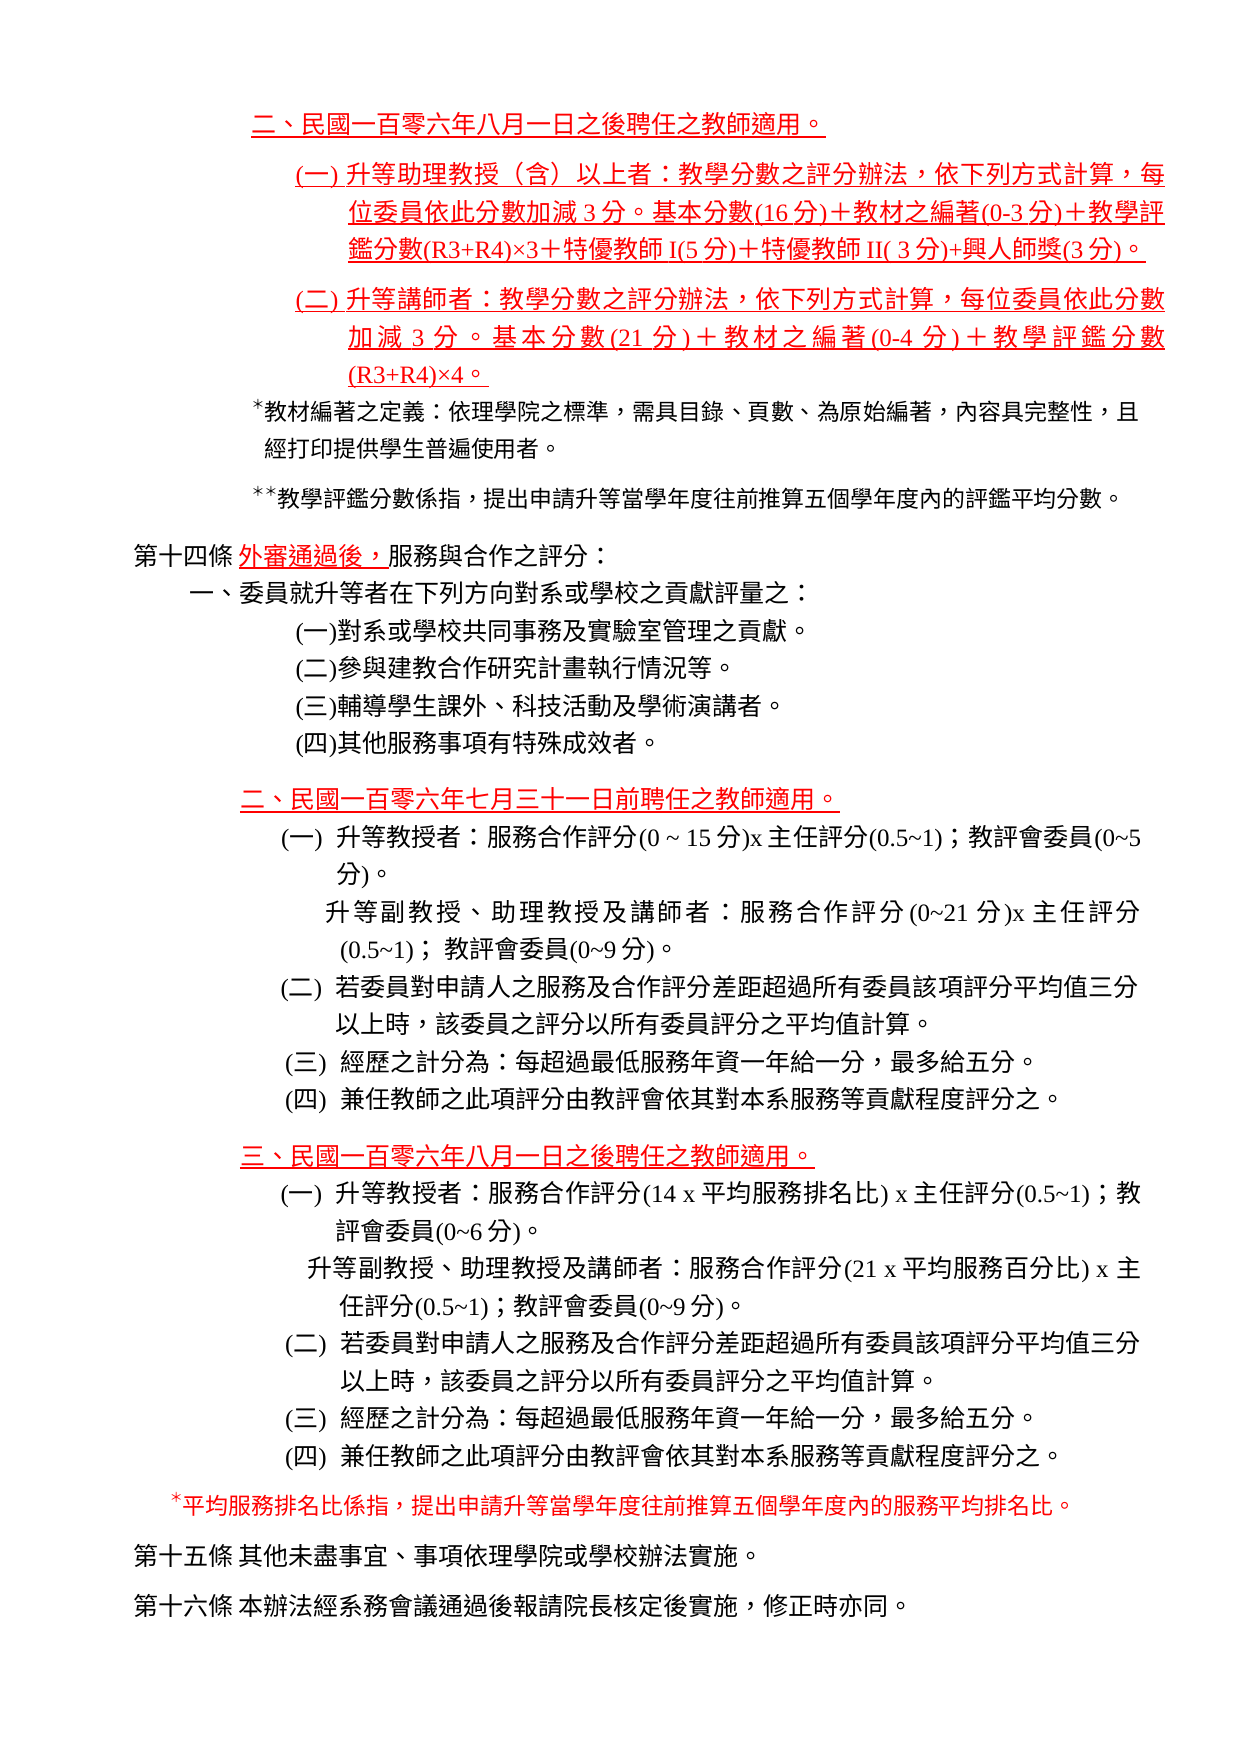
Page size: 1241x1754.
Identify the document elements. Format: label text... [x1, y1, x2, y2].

text ＊教材編著之定義：依理學院之標準，需具目錄、頁數、為原始編著，內容具完整性，且經打印提供學生普遍使用者。 [251, 392, 1141, 467]
list 經歷之計分為：每超過最低服務年資一年給一分，最多給五分。 [285, 1398, 1141, 1436]
text 二、民國一百零六年七月三十一日前聘任之教師適用。 [240, 779, 1141, 817]
list 若委員對申請人之服務及合作評分差距超過所有委員該項評分平均值三分以上時，該委員之評分以所有委員評分之平均值計算。 [285, 1323, 1141, 1398]
text (二) 升等講師者：教學分數之評分辦法，依下列方式計算，每位委員依此分數加減3分。基本分數(21分)＋教材之編著(0-4分)＋教學評鑑分數(R3+R4)×4。 [295, 312, 1165, 392]
text 第十五條 其他未盡事宜、事項依理學院或學校辦法實施。 [133, 1536, 1165, 1573]
text 升等副教授、助理教授及講師者：服務合作評分(21 x平均服務百分比) x 主任評分(0.5~1)；教評會委員(0~9分)。 [266, 1248, 1141, 1323]
text (一)對系或學校共同事務及實驗室管理之貢獻。 [295, 611, 1141, 648]
text (二) 升等講師者：教學分數之評分辦法，依下列方式計算，每位委員依此分數加減3分。基本分數(21分)＋教材之編著(0-4分)＋教學評鑑分數(R3+R4)×4。 [295, 279, 1165, 311]
text (二)參與建教合作研究計畫執行情況等。 [295, 648, 1141, 686]
list 若委員對申請人之服務及合作評分差距超過所有委員該項評分平均值三分以上時，該委員之評分以所有委員評分之平均值計算。 [280, 967, 1141, 1042]
list 兼任教師之此項評分由教評會依其對本系服務等貢獻程度評分之。 [285, 1079, 1141, 1117]
text ＊平均服務排名比係指，提出申請升等當學年度往前推算五個學年度內的服務平均排名比。 [133, 1486, 1165, 1523]
text (一) 升等助理教授（含）以上者：教學分數之評分辦法，依下列方式計算，每位委員依此分數加減3分。基本分數(16分)＋教材之編著(0-3分)＋教學評鑑分數(R3+R4)×3＋特優教師I(5分)＋特優教師II( 3分)+興人師獎(3分)。 [295, 187, 1165, 267]
text (三)輔導學生課外、科技活動及學術演講者。 [295, 686, 1141, 723]
text 一、委員就升等者在下列方向對系或學校之貢獻評量之： [133, 573, 1141, 611]
text 三、民國一百零六年八月一日之後聘任之教師適用。 [240, 1136, 1141, 1173]
list 兼任教師之此項評分由教評會依其對本系服務等貢獻程度評分之。 [285, 1436, 1141, 1473]
list 升等教授者：服務合作評分(0 ~ 15分)x主任評分(0.5~1)；教評會委員(0~5 分)。 [281, 817, 1141, 892]
text 第十六條 本辦法經系務會議通過後報請院長核定後實施，修正時亦同。 [133, 1586, 1165, 1623]
text 升等副教授、助理教授及講師者：服務合作評分(0~21分)x主任評分(0.5~1)； 教評會委員(0~9分)。 [295, 892, 1141, 967]
text 第十四條 外審通過後，服務與合作之評分： [133, 536, 1141, 573]
text 二、民國一百零六年八月一日之後聘任之教師適用。 [251, 104, 1150, 142]
list 經歷之計分為：每超過最低服務年資一年給一分，最多給五分。 [285, 1042, 1141, 1079]
text ＊＊教學評鑑分數係指，提出申請升等當學年度往前推算五個學年度內的評鑑平均分數。 [251, 479, 1165, 517]
text (四)其他服務事項有特殊成效者。 [295, 723, 1141, 761]
text (一) 升等助理教授（含）以上者：教學分數之評分辦法，依下列方式計算，每位委員依此分數加減3分。基本分數(16分)＋教材之編著(0-3分)＋教學評鑑分數(R3+R4)×3＋特優教師I(5分)＋特優教師II( 3分)+興人師獎(3分)。 [295, 154, 1165, 186]
list 升等教授者：服務合作評分(14 x平均服務排名比) x主任評分(0.5~1)；教評會委員(0~6分)。 [280, 1173, 1141, 1248]
